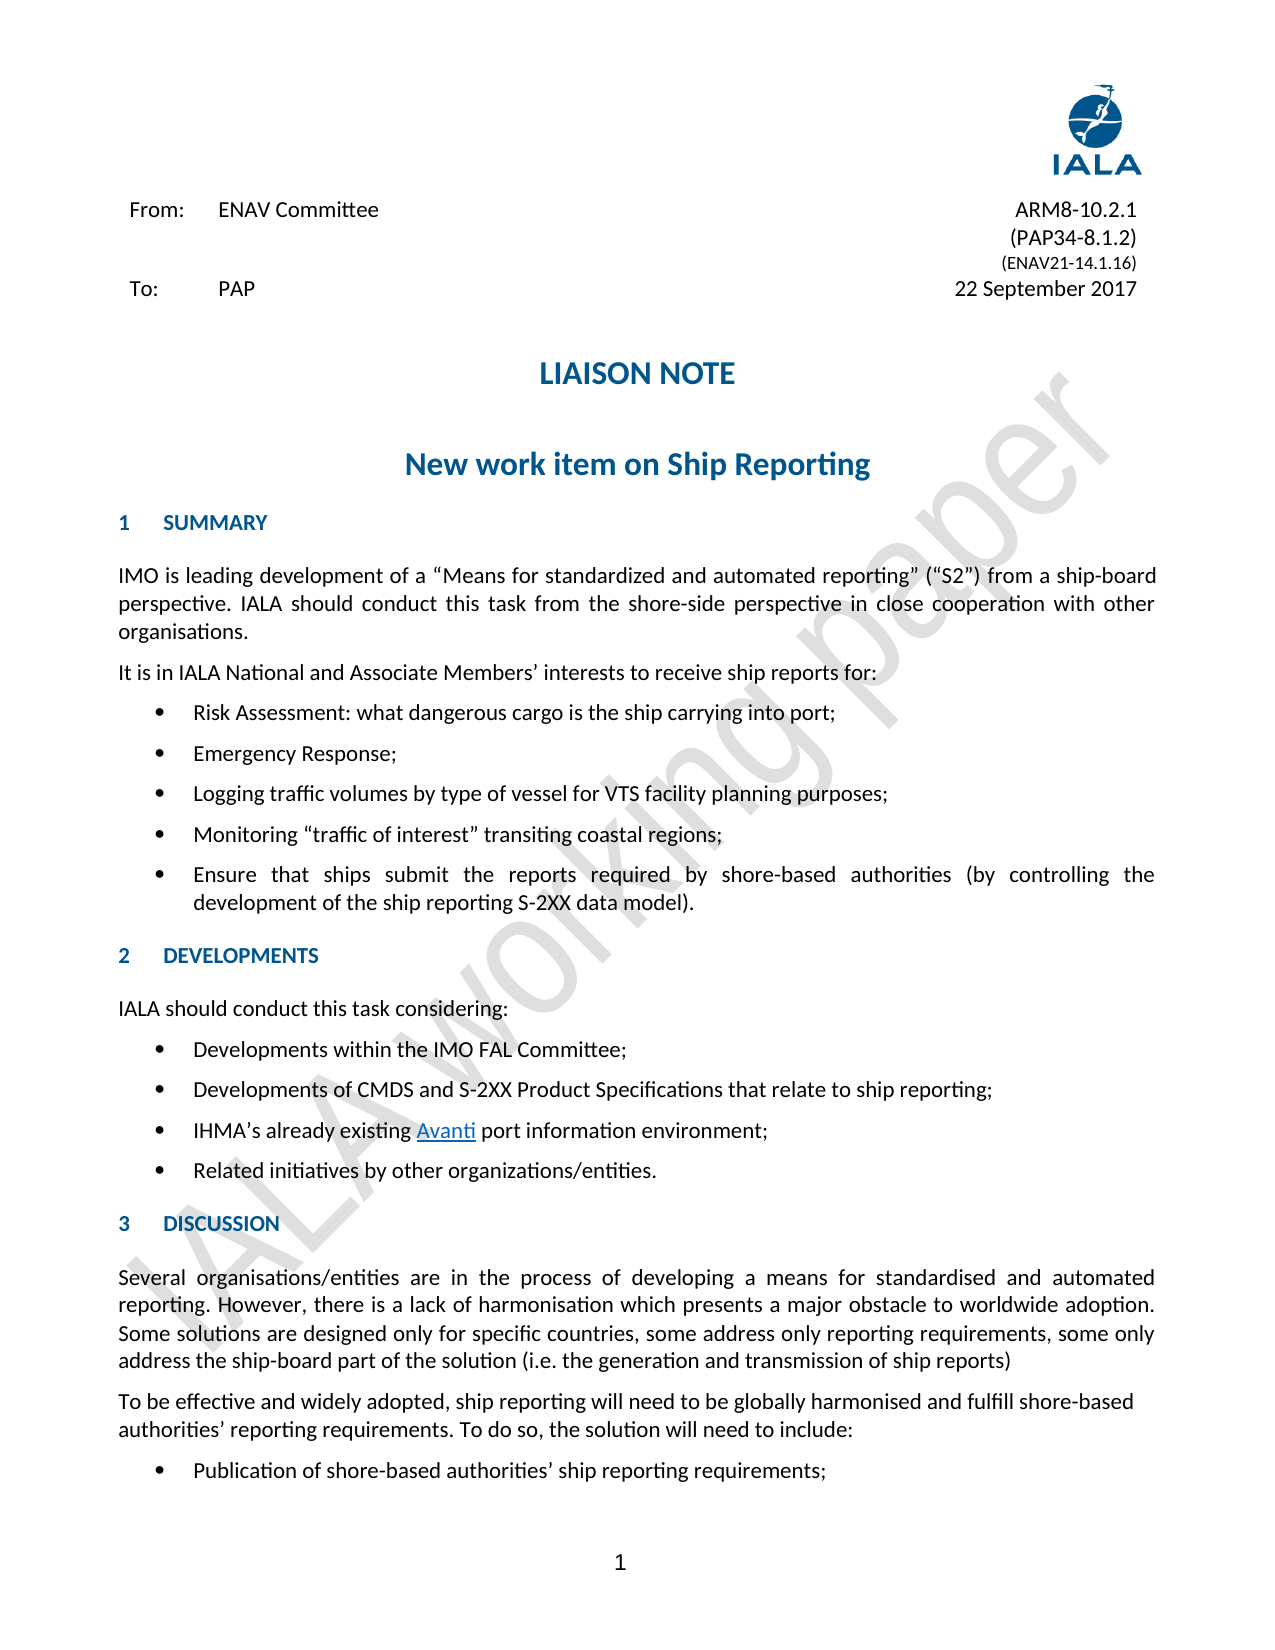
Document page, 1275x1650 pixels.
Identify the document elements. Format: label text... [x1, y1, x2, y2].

text Emergency Response; [156, 739, 1157, 767]
text IHMA’s already existing Avanti port information environment; [156, 1116, 1157, 1144]
subtitle DISCUSSION [118, 1209, 1157, 1238]
title New work item on Ship Reporting [118, 442, 1157, 483]
text Publication of shore-based authorities’ ship reporting requirements; [156, 1456, 1157, 1484]
text Ensure that ships submit the reports required by shore-based authorities (by controlling the development of the ship reporting S-2XX data model). [156, 860, 1157, 916]
text Risk Assessment: what dangerous cargo is the ship carrying into port; [156, 698, 1157, 726]
text IMO is leading development of a “Means for standardized and automated reporting” (“S2”) from a ship-board perspective. IALA should conduct this task from the shore-side perspective in close cooperation with other organisations. [118, 561, 1157, 645]
list To be effective and widely adopted, ship reporting will need to be globally harmonised and fulfill shore-based authorities’ reporting requirements. To do so, the solution will need to include: [118, 1387, 1157, 1443]
table_header From: ENAV Committee [118, 195, 579, 274]
text Related initiatives by other organizations/entities. [156, 1157, 1157, 1184]
text Developments of CMDS and S-2XX Product Specifications that relate to ship reporting; [156, 1076, 1157, 1103]
table_cell To: PAP [118, 274, 579, 302]
text Several organisations/entities are in the process of developing a means for standardised and automated reporting. However, there is a lack of harmonisation which presents a major obstacle to worldwide adoption. Some solutions are designed only for specific countries, some address only reporting requirements, some only address the ship-board part of the solution (i.e. the generation and transmission of ship reports) [118, 1263, 1157, 1375]
table_cell 22 September 2017 [579, 274, 1148, 302]
text Logging traffic volumes by type of vessel for VTS facility planning purposes; [156, 779, 1157, 807]
text Developments within the IMO FAL Committee; [156, 1035, 1157, 1063]
title LIAISON NOTE [118, 352, 1157, 392]
subtitle DEVELOPMENTS [118, 941, 1157, 969]
text It is in IALA National and Associate Members’ interests to receive ship reports for: [118, 658, 1157, 686]
table_header ARM8-10.2.1 (PAP34-8.1.2) (ENAV21-14.1.16) [579, 195, 1148, 274]
picture [1033, 75, 1157, 195]
subtitle SUMMARY [118, 508, 1157, 536]
text IALA should conduct this task considering: [118, 994, 1157, 1022]
text Monitoring “traffic of interest” transiting coastal regions; [156, 820, 1157, 848]
